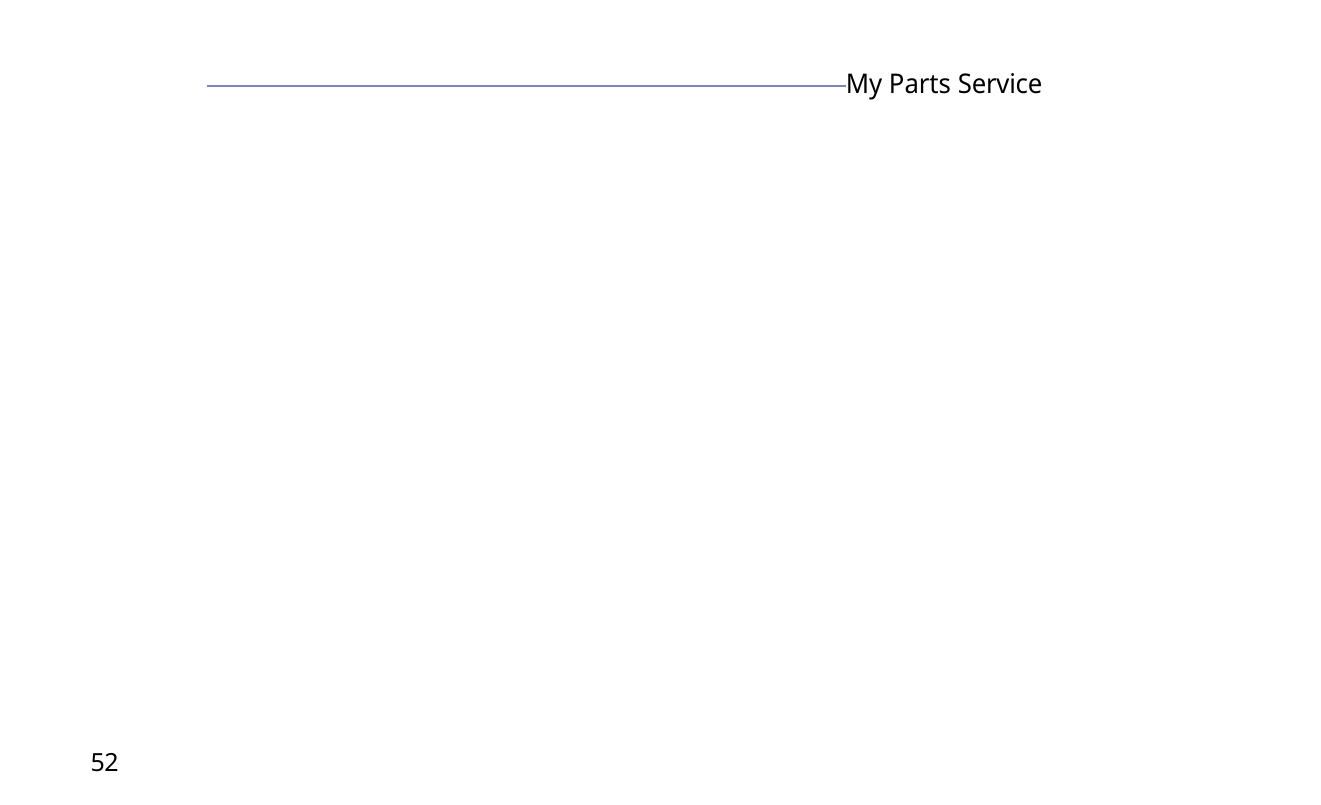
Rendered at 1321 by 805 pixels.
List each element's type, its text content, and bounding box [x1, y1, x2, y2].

text My Parts Service [27, 65, 1222, 102]
